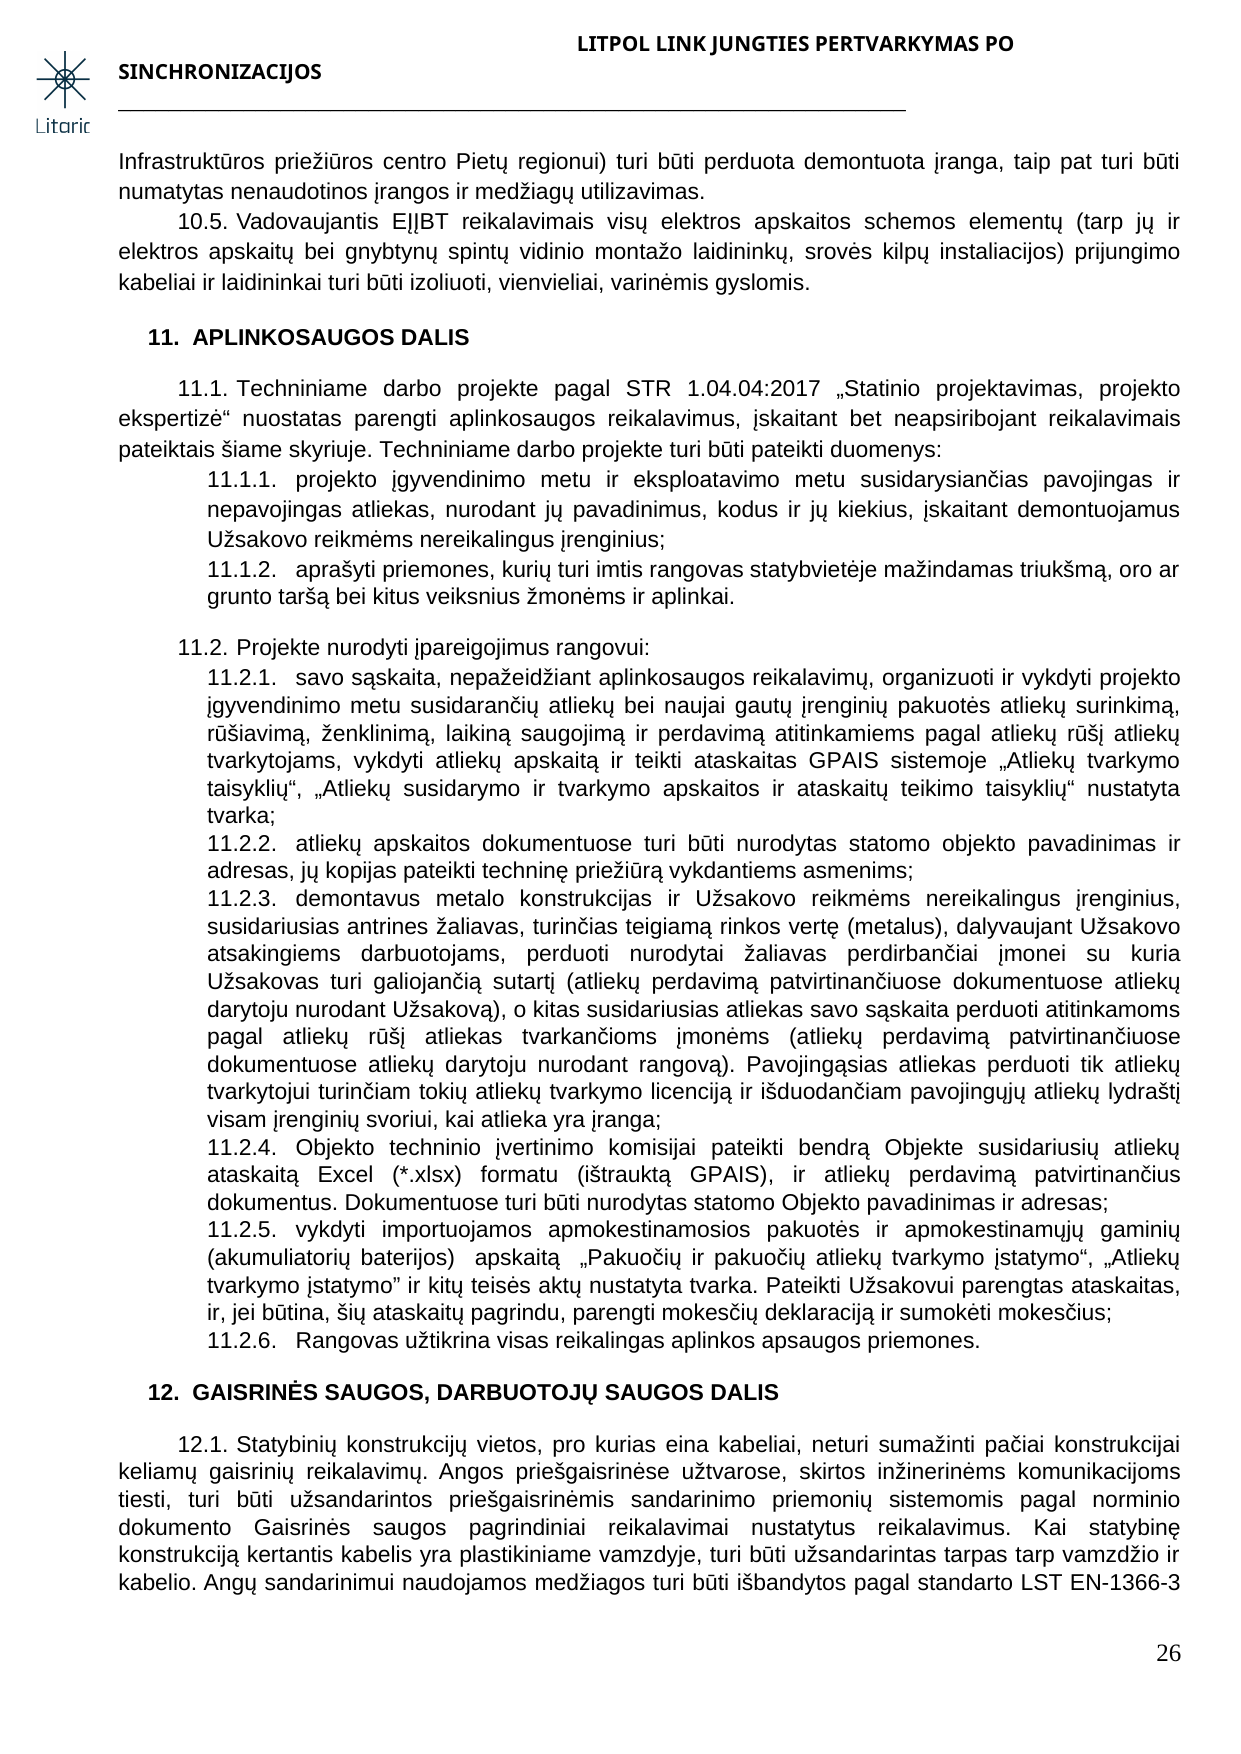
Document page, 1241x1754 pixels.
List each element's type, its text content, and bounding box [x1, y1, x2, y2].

subtitle Vadovaujantis EĮĮBT reikalavimais visų elektros apskaitos schemos elementų (tarp jų ir elektros apskaitų bei gnybtynų spintų vidinio montažo laidininkų, srovės kilpų instaliacijos) prijungimo kabeliai ir laidininkai turi būti izoliuoti, vienvieliai, varinėmis gyslomis. [118, 208, 1181, 295]
list savo sąskaita, nepažeidžiant aplinkosaugos reikalavimų, organizuoti ir vykdyti projekto įgyvendinimo metu susidarančių atliekų bei naujai gautų įrenginių pakuotės atliekų surinkimą, rūšiavimą, ženklinimą, laikiną saugojimą ir perdavimą atitinkamiems pagal atliekų rūšį atliekų tvarkytojams, vykdyti atliekų apskaitą ir teikti ataskaitas GPAIS sistemoje „Atliekų tvarkymo taisyklių“, „Atliekų susidarymo ir tvarkymo apskaitos ir ataskaitų teikimo taisyklių“ nustatyta tvarka; [207, 664, 1181, 829]
subtitle GAISRINĖS SAUGOS, DARBUOTOJŲ SAUGOS DALIS [148, 1379, 1181, 1406]
list vykdyti importuojamos apmokestinamosios pakuotės ir apmokestinamųjų gaminių (akumuliatorių baterijos) apskaitą „Pakuočių ir pakuočių atliekų tvarkymo įstatymo“, „Atliekų tvarkymo įstatymo” ir kitų teisės aktų nustatyta tvarka. Pateikti Užsakovui parengtas ataskaitas, ir, jei būtina, šių ataskaitų pagrindu, parengti mokesčių deklaraciją ir sumokėti mokesčius; [207, 1216, 1181, 1326]
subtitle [118, 148, 1181, 204]
list Techniniame darbo projekte pagal STR 1.04.04:2017 „Statinio projektavimas, projekto ekspertizė“ nuostatas parengti aplinkosaugos reikalavimus, įskaitant bet neapsiribojant reikalavimais pateiktais šiame skyriuje. Techniniame darbo projekte turi būti pateikti duomenys: [118, 375, 1181, 462]
list atliekų apskaitos dokumentuose turi būti nurodytas statomo objekto pavadinimas ir adresas, jų kopijas pateikti techninę priežiūrą vykdantiems asmenims; [207, 830, 1181, 884]
list Projekte nurodyti įpareigojimus rangovui: [118, 634, 1181, 660]
subtitle APLINKOSAUGOS DALIS [148, 324, 1181, 350]
list projekto įgyvendinimo metu ir eksploatavimo metu susidarysiančias pavojingas ir nepavojingas atliekas, nurodant jų pavadinimus, kodus ir jų kiekius, įskaitant demontuojamus Užsakovo reikmėms nereikalingus įrenginius; [207, 466, 1181, 552]
list aprašyti priemones, kurių turi imtis rangovas statybvietėje mažindamas triukšmą, oro ar grunto taršą bei kitus veiksnius žmonėms ir aplinkai. [207, 556, 1181, 609]
list demontavus metalo konstrukcijas ir Užsakovo reikmėms nereikalingus įrenginius, susidariusias antrines žaliavas, turinčias teigiamą rinkos vertę (metalus), dalyvaujant Užsakovo atsakingiems darbuotojams, perduoti nurodytai žaliavas perdirbančiai įmonei su kuria Užsakovas turi galiojančią sutartį (atliekų perdavimą patvirtinančiuose dokumentuose atliekų darytoju nurodant Užsakovą), o kitas susidariusias atliekas savo sąskaita perduoti atitinkamoms pagal atliekų rūšį atliekas tvarkančioms įmonėms (atliekų perdavimą patvirtinančiuose dokumentuose atliekų darytoju nurodant rangovą). Pavojingąsias atliekas perduoti tik atliekų tvarkytojui turinčiam tokių atliekų tvarkymo licenciją ir išduodančiam pavojingųjų atliekų lydraštį visam įrenginių svoriui, kai atlieka yra įranga; [207, 885, 1181, 1132]
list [118, 1431, 1181, 1595]
picture [36, 51, 90, 133]
list Rangovas užtikrina visas reikalingas aplinkos apsaugos priemones. [207, 1327, 1181, 1353]
list Objekto techninio įvertinimo komisijai pateikti bendrą Objekte susidariusių atliekų ataskaitą Excel (*.xlsx) formatu (ištrauktą GPAIS), ir atliekų perdavimą patvirtinančius dokumentus. Dokumentuose turi būti nurodytas statomo Objekto pavadinimas ir adresas; [207, 1133, 1181, 1215]
